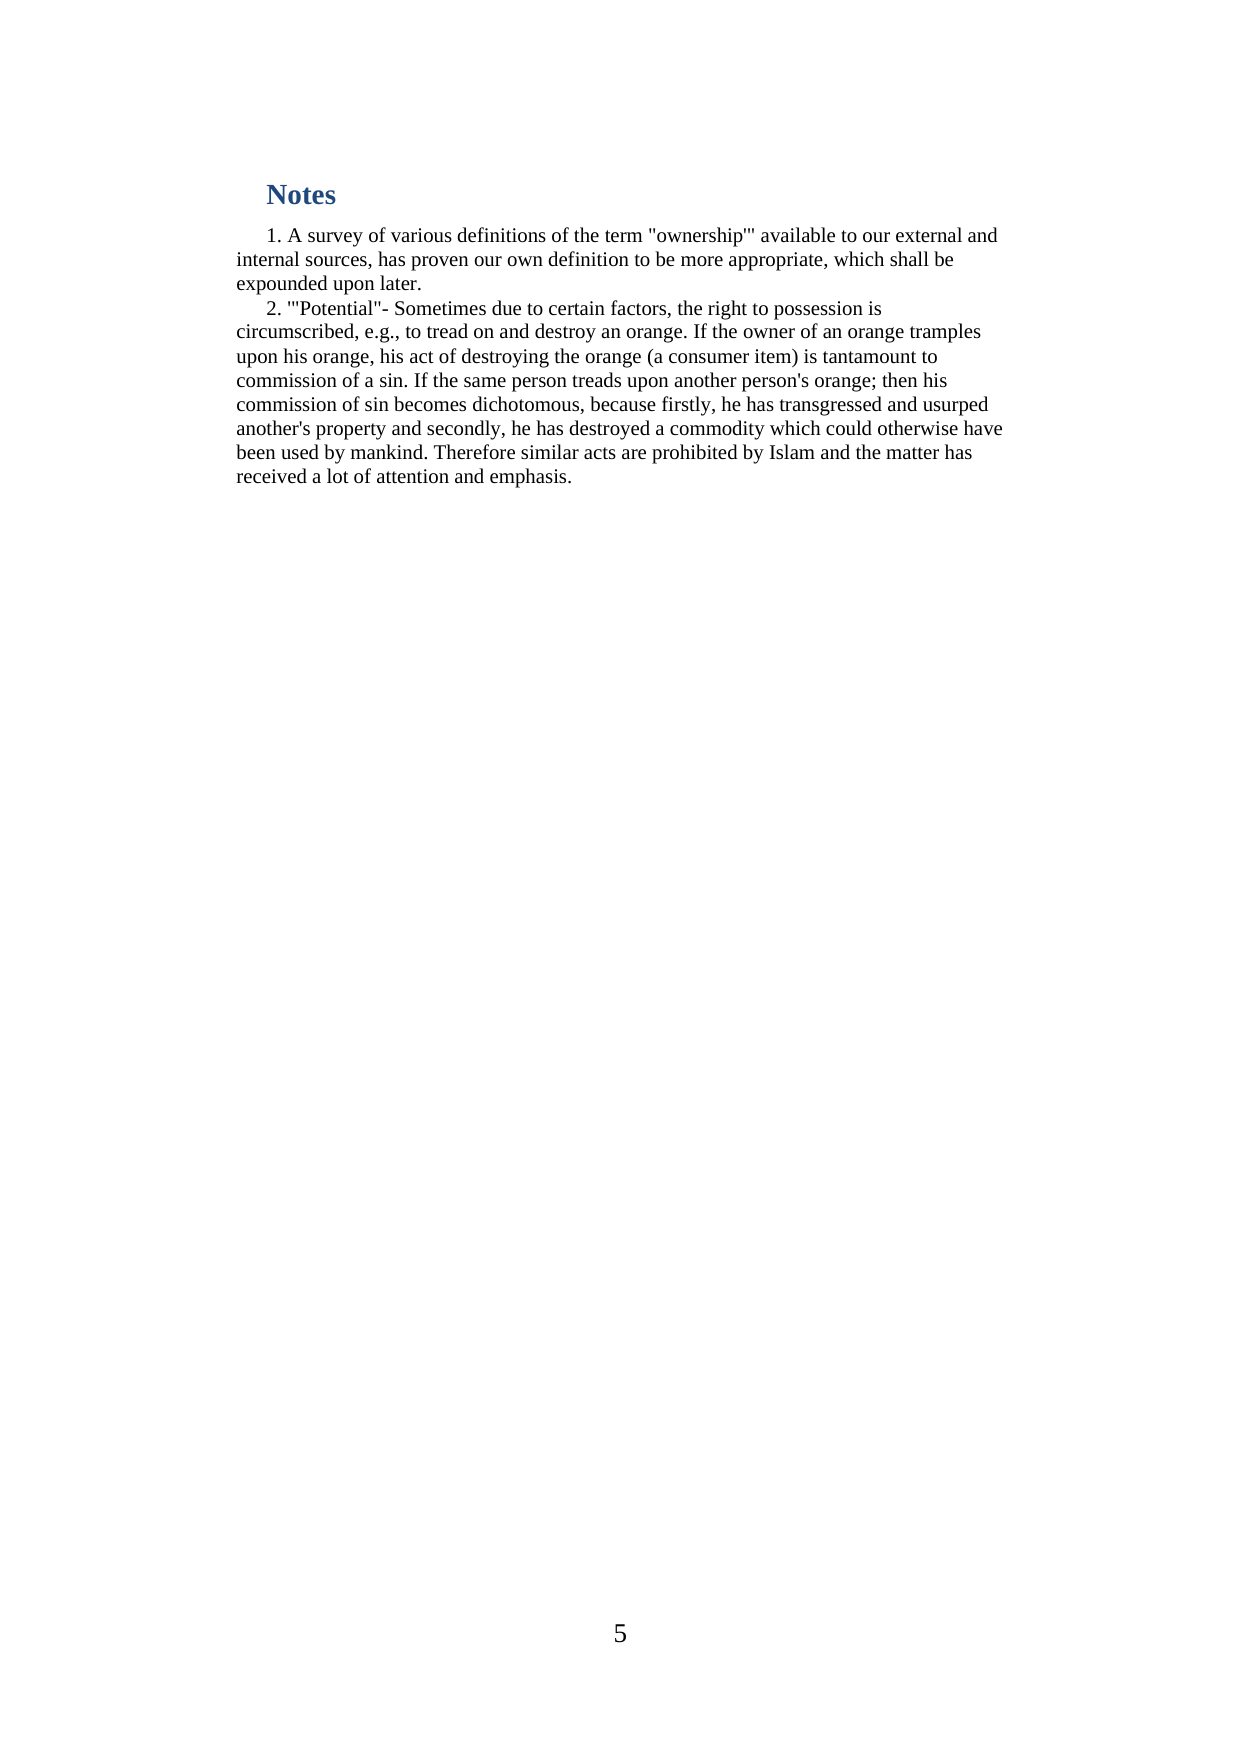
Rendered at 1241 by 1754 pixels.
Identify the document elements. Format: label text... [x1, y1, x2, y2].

subtitle Notes [236, 177, 1004, 211]
text 1. A survey of various definitions of the term "ownership'" available to our external and internal sources, has proven our own definition to be more appropriate, which shall be expounded upon later. [236, 223, 1004, 295]
text 2. '"Potential"- Sometimes due to certain factors, the right to possession is circumscribed, e.g., to tread on and destroy an orange. If the owner of an orange tramples upon his orange, his act of destroying the orange (a consumer item) is tantamount to commission of a sin. If the same person treads upon another person's orange; then his commission of sin becomes dichotomous, because firstly, he has transgressed and usurped another's property and secondly, he has destroyed a commodity which could otherwise have been used by mankind. Therefore similar acts are prohibited by Islam and the matter has received a lot of attention and emphasis. [236, 295, 1004, 488]
